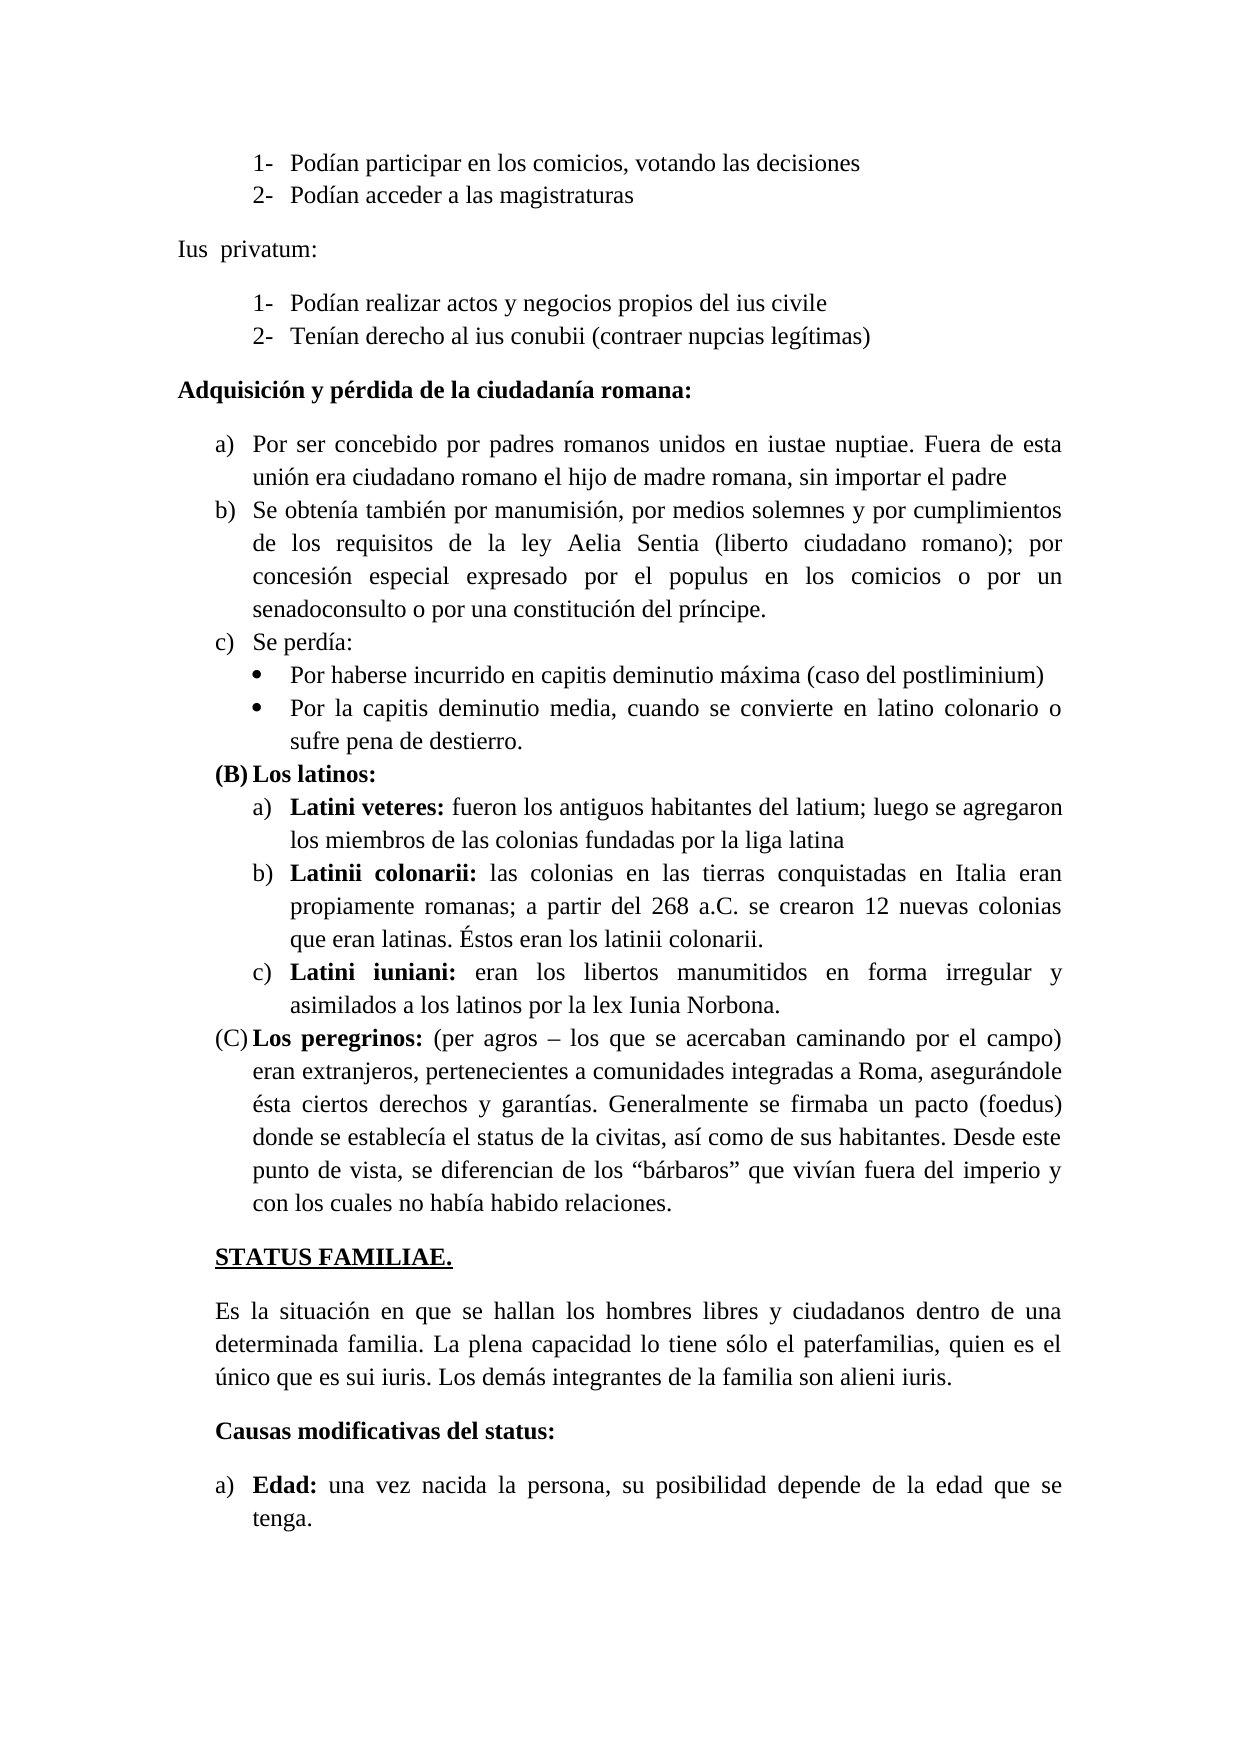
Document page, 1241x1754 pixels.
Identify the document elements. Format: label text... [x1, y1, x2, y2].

list Podían realizar actos y negocios propios del ius civile [252, 288, 1063, 317]
list Los peregrinos: (per agros – los que se acercaban caminando por el campo) eran extranjeros, pertenecientes a comunidades integradas a Roma, asegurándole ésta ciertos derechos y garantías. Generalmente se firmaba un pacto (foedus) donde se establecía el status de la civitas, así como de sus habitantes. Desde este punto de vista, se diferencian de los “bárbaros” que vivían fuera del imperio y con los cuales no había habido relaciones. [215, 1023, 1063, 1217]
list Tenían derecho al ius conubii (contraer nupcias legítimas) [252, 321, 1063, 350]
text Ius privatum: [177, 234, 1063, 263]
list Por haberse incurrido en capitis deminutio máxima (caso del postliminium) [252, 660, 1063, 689]
text Causas modificativas del status: [215, 1416, 1063, 1445]
text STATUS FAMILIAE. [215, 1242, 1063, 1271]
list Se obtenía también por manumisión, por medios solemnes y por cumplimientos de los requisitos de la ley Aelia Sentia (liberto ciudadano romano); por concesión especial expresado por el populus en los comicios o por un senadoconsulto o por una constitución del príncipe. [215, 495, 1063, 623]
text Adquisición y pérdida de la ciudadanía romana: [177, 375, 1063, 404]
list Podían acceder a las magistraturas [252, 181, 1063, 209]
list Edad: una vez nacida la persona, su posibilidad depende de la edad que se tenga. [215, 1470, 1063, 1532]
list Por ser concebido por padres romanos unidos en iustae nuptiae. Fuera de esta unión era ciudadano romano el hijo de madre romana, sin importar el padre [215, 429, 1063, 491]
list Podían participar en los comicios, votando las decisiones [252, 148, 1063, 176]
list Se perdía: [215, 627, 1063, 656]
list Latini veteres: fueron los antiguos habitantes del latium; luego se agregaron los miembros de las colonias fundadas por la liga latina [252, 792, 1063, 854]
list Los latinos: [215, 759, 1063, 788]
list Latini iuniani: eran los libertos manumitidos en forma irregular y asimilados a los latinos por la lex Iunia Norbona. [252, 957, 1063, 1019]
text Es la situación en que se hallan los hombres libres y ciudadanos dentro de una determinada familia. La plena capacidad lo tiene sólo el paterfamilias, quien es el único que es sui iuris. Los demás integrantes de la familia son alieni iuris. [215, 1296, 1063, 1391]
list Latinii colonarii: las colonias en las tierras conquistadas en Italia eran propiamente romanas; a partir del 268 a.C. se crearon 12 nuevas colonias que eran latinas. Éstos eran los latinii colonarii. [252, 858, 1063, 953]
list Por la capitis deminutio media, cuando se convierte en latino colonario o sufre pena de destierro. [252, 693, 1063, 755]
